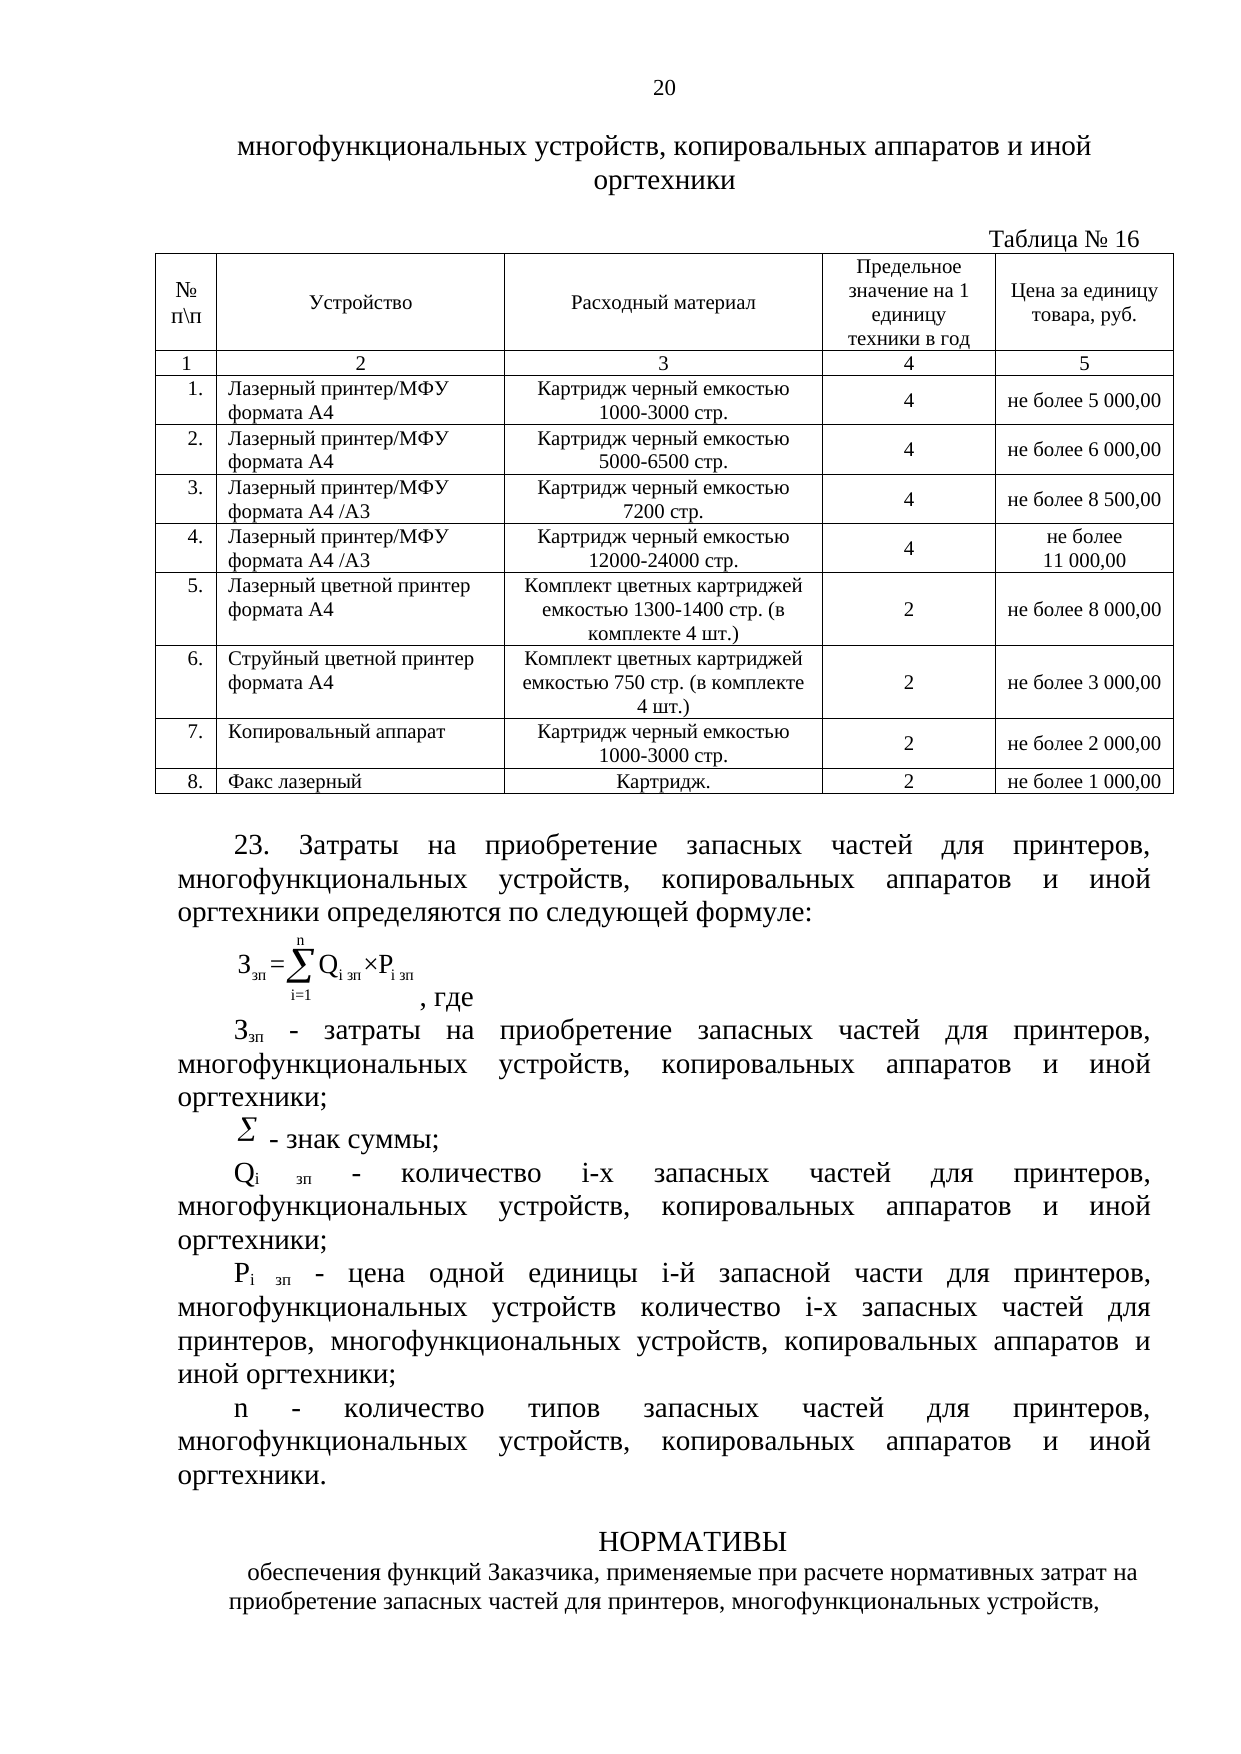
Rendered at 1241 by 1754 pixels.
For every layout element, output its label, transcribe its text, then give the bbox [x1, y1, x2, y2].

text n - количество типов запасных частей для принтеров, многофункциональных устройств, копировальных аппаратов и иной оргтехники. [177, 1390, 1152, 1490]
text Ззп - затраты на приобретение запасных частей для принтеров, многофункциональных устройств, копировальных аппаратов и иной оргтехники; [177, 1012, 1152, 1113]
table_cell Картридж черный емкостью 1000-3000 стр. [505, 719, 822, 767]
table_cell 2 [823, 769, 995, 793]
table_cell Комплект цветных картриджей емкостью 1300-1400 стр. (в комплекте 4 шт.) [505, 573, 822, 645]
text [177, 128, 1152, 195]
table_cell Картридж черный емкостью 5000-6500 стр. [505, 425, 822, 473]
table_cell Картридж. [505, 769, 822, 793]
table_cell [156, 573, 216, 645]
table_cell не более 3 000,00 [996, 646, 1173, 718]
table_cell [156, 646, 216, 718]
table_cell 2 [823, 719, 995, 767]
table_header Предельное значение на 1 единицу техники в год [823, 254, 995, 350]
table_cell Картридж черный емкостью 12000-24000 стр. [505, 524, 822, 572]
table_cell Картридж черный емкостью 7200 стр. [505, 475, 822, 523]
table_cell 5 [996, 351, 1173, 375]
table_cell [156, 769, 216, 793]
text 23. Затраты на приобретение запасных частей для принтеров, многофункциональных устройств, копировальных аппаратов и иной оргтехники определяются по следующей формуле: [177, 827, 1152, 928]
table_cell [156, 376, 216, 424]
table_cell 1 [156, 351, 216, 375]
table_cell Лазерный принтер/МФУ формата А4 [217, 425, 504, 473]
text - знак суммы; [177, 1113, 1152, 1155]
table_cell Лазерный принтер/МФУ формата А4 /А3 [217, 475, 504, 523]
text Таблица № 16 [915, 224, 1152, 253]
table_cell [156, 475, 216, 523]
table_header Устройство [217, 254, 504, 350]
table_cell Струйный цветной принтер формата А4 [217, 646, 504, 718]
table_cell [156, 719, 216, 767]
table_cell не более 5 000,00 [996, 376, 1173, 424]
table_cell 4 [823, 425, 995, 473]
table_cell 4 [823, 524, 995, 572]
table_cell [156, 425, 216, 473]
text НОРМАТИВЫ [177, 1524, 1152, 1557]
table_cell [156, 524, 216, 572]
table_header Цена за единицу товара, руб. [996, 254, 1173, 350]
table_cell Лазерный принтер/МФУ формата А4 /А3 [217, 524, 504, 572]
table_cell 2 [823, 646, 995, 718]
table_cell не более 6 000,00 [996, 425, 1173, 473]
table_cell 2 [217, 351, 504, 375]
table_header Расходный материал [505, 254, 822, 350]
table_cell не более 1 000,00 [996, 769, 1173, 793]
table_cell Картридж черный емкостью 1000-3000 стр. [505, 376, 822, 424]
table_cell 2 [823, 573, 995, 645]
text Pi зп - цена одной единицы i-й запасной части для принтеров, многофункциональных устройств количество i-х запасных частей для принтеров, многофункциональных устройств, копировальных аппаратов и иной оргтехники; [177, 1256, 1152, 1390]
table_cell Копировальный аппарат [217, 719, 504, 767]
table_cell не более 2 000,00 [996, 719, 1173, 767]
text , где [177, 928, 1152, 1012]
table_cell не более 11 000,00 [996, 524, 1173, 572]
table_cell 4 [823, 376, 995, 424]
table_cell Факс лазерный [217, 769, 504, 793]
table_cell 3 [505, 351, 822, 375]
table_cell не более 8 500,00 [996, 475, 1173, 523]
table_header № п\п [156, 254, 216, 350]
table_cell 4 [823, 475, 995, 523]
table_cell Лазерный цветной принтер формата А4 [217, 573, 504, 645]
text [177, 1557, 1152, 1615]
text Qi зп - количество i-х запасных частей для принтеров, многофункциональных устройств, копировальных аппаратов и иной оргтехники; [177, 1155, 1152, 1256]
table_cell Лазерный принтер/МФУ формата А4 [217, 376, 504, 424]
table_cell не более 8 000,00 [996, 573, 1173, 645]
table_cell 4 [823, 351, 995, 375]
table_cell Комплект цветных картриджей емкостью 750 стр. (в комплекте 4 шт.) [505, 646, 822, 718]
